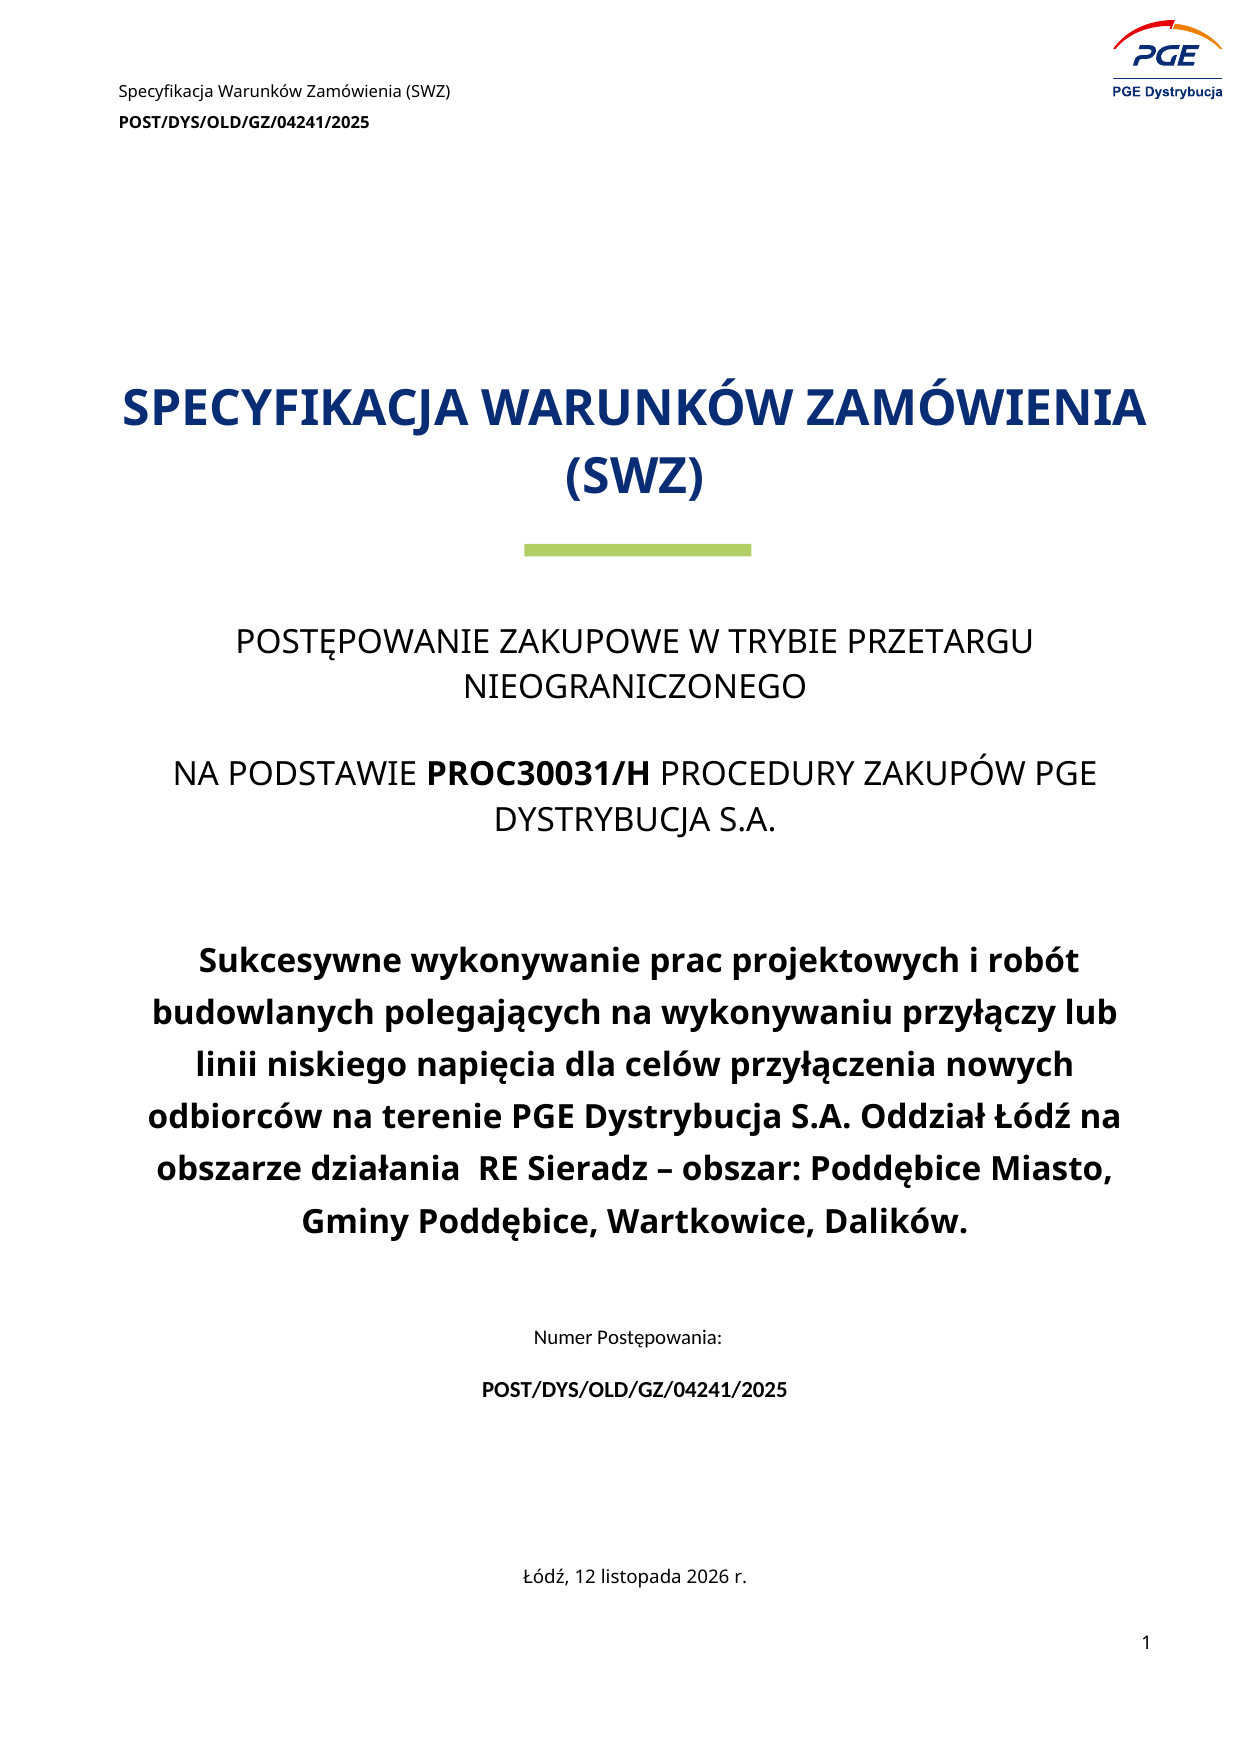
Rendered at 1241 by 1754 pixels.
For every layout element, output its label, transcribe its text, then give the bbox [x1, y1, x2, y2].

text NA PODSTAWIE PROC30031/H PROCEDURY ZAKUPÓW PGE DYSTRYBUCJA S.A. [118, 750, 1152, 841]
text POST/DYS/OLD/GZ/04241/2025 [118, 1375, 1152, 1403]
text Sukcesywne wykonywanie prac projektowych i robót budowlanych polegających na wykonywaniu przyłączy lub linii niskiego napięcia dla celów przyłączenia nowych odbiorców na terenie PGE Dystrybucja S.A. Oddział Łódź na obszarze działania RE Sieradz – obszar: Poddębice Miasto, Gminy Poddębice, Wartkowice, Dalików. [118, 936, 1152, 1243]
text Łódź, 25 listopada 2025 r. [118, 1563, 1152, 1589]
text Numer Postępowania: [118, 1324, 1152, 1350]
text POSTĘPOWANIE ZAKUPOWE W TRYBIE PRZETARGU NIEOGRANICZONEGO [118, 618, 1152, 708]
title SPECYFIKACJA WARUNKÓW ZAMÓWIENIA (SWZ) [118, 372, 1152, 508]
